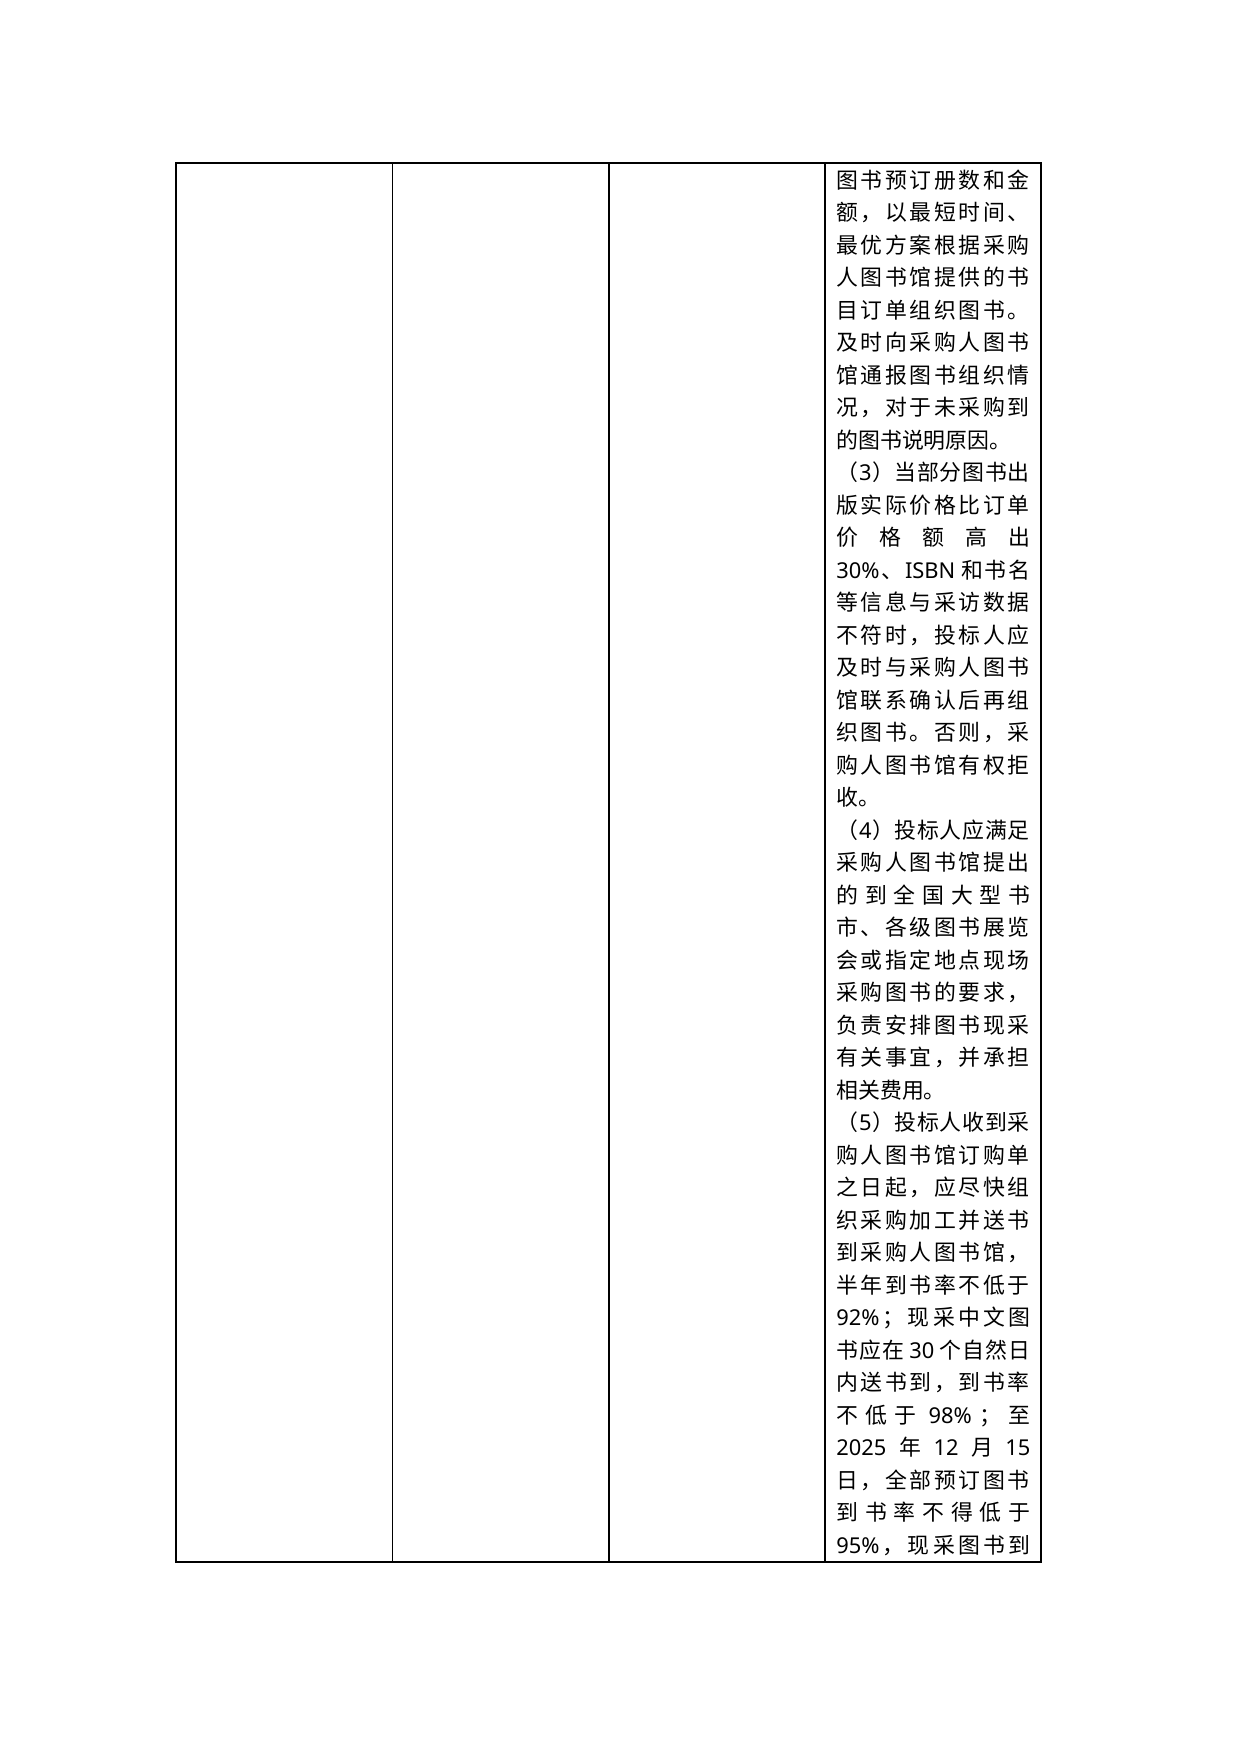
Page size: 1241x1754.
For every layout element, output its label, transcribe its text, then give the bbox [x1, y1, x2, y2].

table_cell [610, 164, 824, 1561]
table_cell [826, 164, 1040, 1561]
table_cell [177, 164, 392, 1561]
table_cell 1 [393, 164, 608, 1561]
